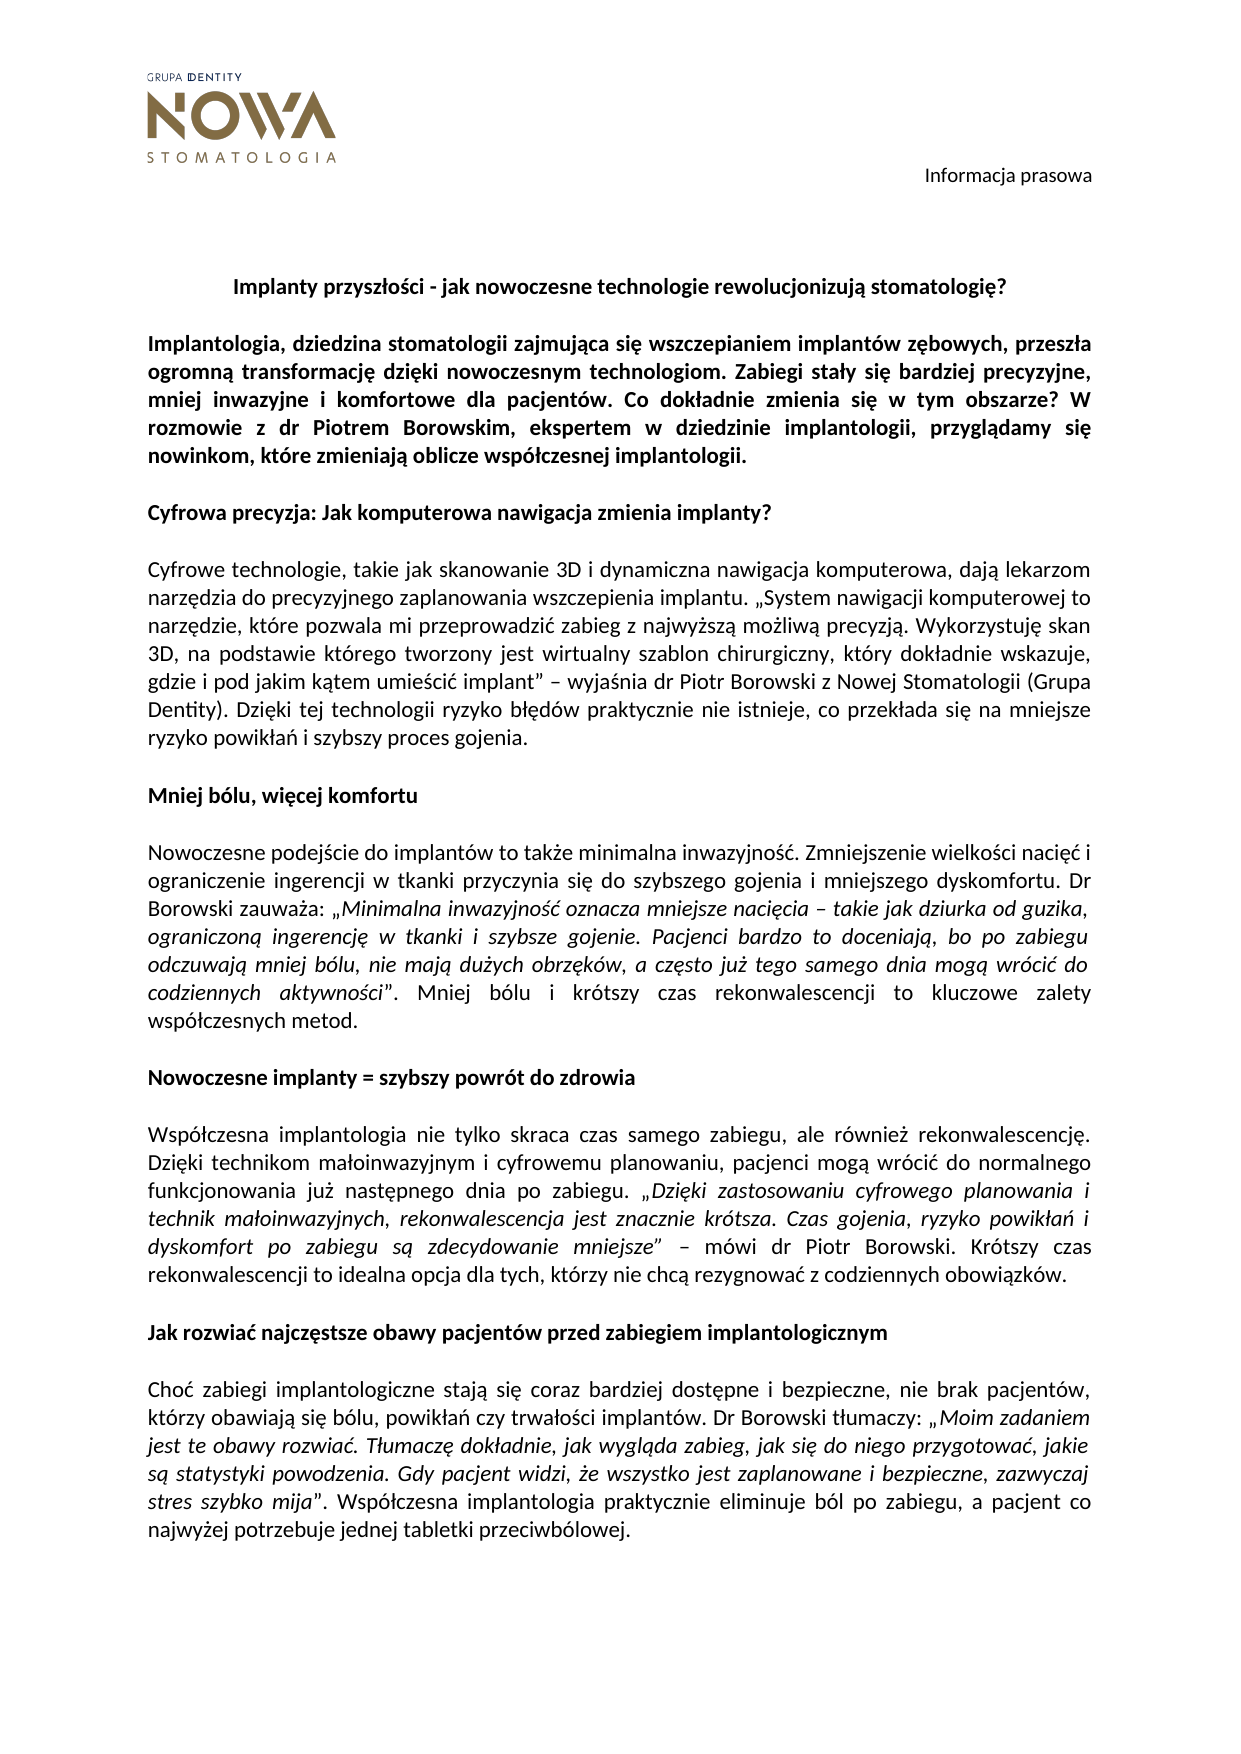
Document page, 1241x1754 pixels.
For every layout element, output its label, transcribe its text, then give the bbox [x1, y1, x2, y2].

picture [147, 73, 336, 163]
text Implantologia, dziedzina stomatologii zajmująca się wszczepianiem implantów zębowych, przeszła ogromną transformację dzięki nowoczesnym technologiom. Zabiegi stały się bardziej precyzyjne, mniej inwazyjne i komfortowe dla pacjentów. Co dokładnie zmienia się w tym obszarze? W rozmowie z dr Piotrem Borowskim, ekspertem w dziedzinie implantologii, przyglądamy się nowinkom, które zmieniają oblicze współczesnej implantologii. [148, 329, 1093, 469]
text Współczesna implantologia nie tylko skraca czas samego zabiegu, ale również rekonwalescencję. Dzięki technikom małoinwazyjnym i cyfrowemu planowaniu, pacjenci mogą wrócić do normalnego funkcjonowania już następnego dnia po zabiegu. „Dzięki zastosowaniu cyfrowego planowania i technik małoinwazyjnych, rekonwalescencja jest znacznie krótsza. Czas gojenia, ryzyko powikłań i dyskomfort po zabiegu są zdecydowanie mniejsze” – mówi dr Piotr Borowski. Krótszy czas rekonwalescencji to idealna opcja dla tych, którzy nie chcą rezygnować z codziennych obowiązków. [148, 1120, 1093, 1288]
text Nowoczesne implanty = szybszy powrót do zdrowia [148, 1063, 1093, 1091]
text Mniej bólu, więcej komfortu [148, 781, 1093, 809]
text Implanty przyszłości - jak nowoczesne technologie rewolucjonizują stomatologię? [148, 272, 1093, 300]
text Jak rozwiać najczęstsze obawy pacjentów przed zabiegiem implantologicznym [148, 1318, 1093, 1346]
text Cyfrowa precyzja: Jak komputerowa nawigacja zmienia implanty? [148, 498, 1093, 526]
text Nowoczesne podejście do implantów to także minimalna inwazyjność. Zmniejszenie wielkości nacięć i ograniczenie ingerencji w tkanki przyczynia się do szybszego gojenia i mniejszego dyskomfortu. Dr Borowski zauważa: „Minimalna inwazyjność oznacza mniejsze nacięcia – takie jak dziurka od guzika, ograniczoną ingerencję w tkanki i szybsze gojenie. Pacjenci bardzo to doceniają, bo po zabiegu odczuwają mniej bólu, nie mają dużych obrzęków, a często już tego samego dnia mogą wrócić do codziennych aktywności”. Mniej bólu i krótszy czas rekonwalescencji to kluczowe zalety współczesnych metod. [148, 838, 1093, 1034]
text Cyfrowe technologie, takie jak skanowanie 3D i dynamiczna nawigacja komputerowa, dają lekarzom narzędzia do precyzyjnego zaplanowania wszczepienia implantu. „System nawigacji komputerowej to narzędzie, które pozwala mi przeprowadzić zabieg z najwyższą możliwą precyzją. Wykorzystuję skan 3D, na podstawie którego tworzony jest wirtualny szablon chirurgiczny, który dokładnie wskazuje, gdzie i pod jakim kątem umieścić implant” – wyjaśnia dr Piotr Borowski z Nowej Stomatologii (Grupa Dentity). Dzięki tej technologii ryzyko błędów praktycznie nie istnieje, co przekłada się na mniejsze ryzyko powikłań i szybszy proces gojenia. [148, 555, 1093, 752]
text Choć zabiegi implantologiczne stają się coraz bardziej dostępne i bezpieczne, nie brak pacjentów, którzy obawiają się bólu, powikłań czy trwałości implantów. Dr Borowski tłumaczy: „Moim zadaniem jest te obawy rozwiać. Tłumaczę dokładnie, jak wygląda zabieg, jak się do niego przygotować, jakie są statystyki powodzenia. Gdy pacjent widzi, że wszystko jest zaplanowane i bezpieczne, zazwyczaj stres szybko mija”. Współczesna implantologia praktycznie eliminuje ból po zabiegu, a pacjent co najwyżej potrzebuje jednej tabletki przeciwbólowej. [148, 1375, 1093, 1543]
text Informacja prasowa [148, 163, 1093, 188]
